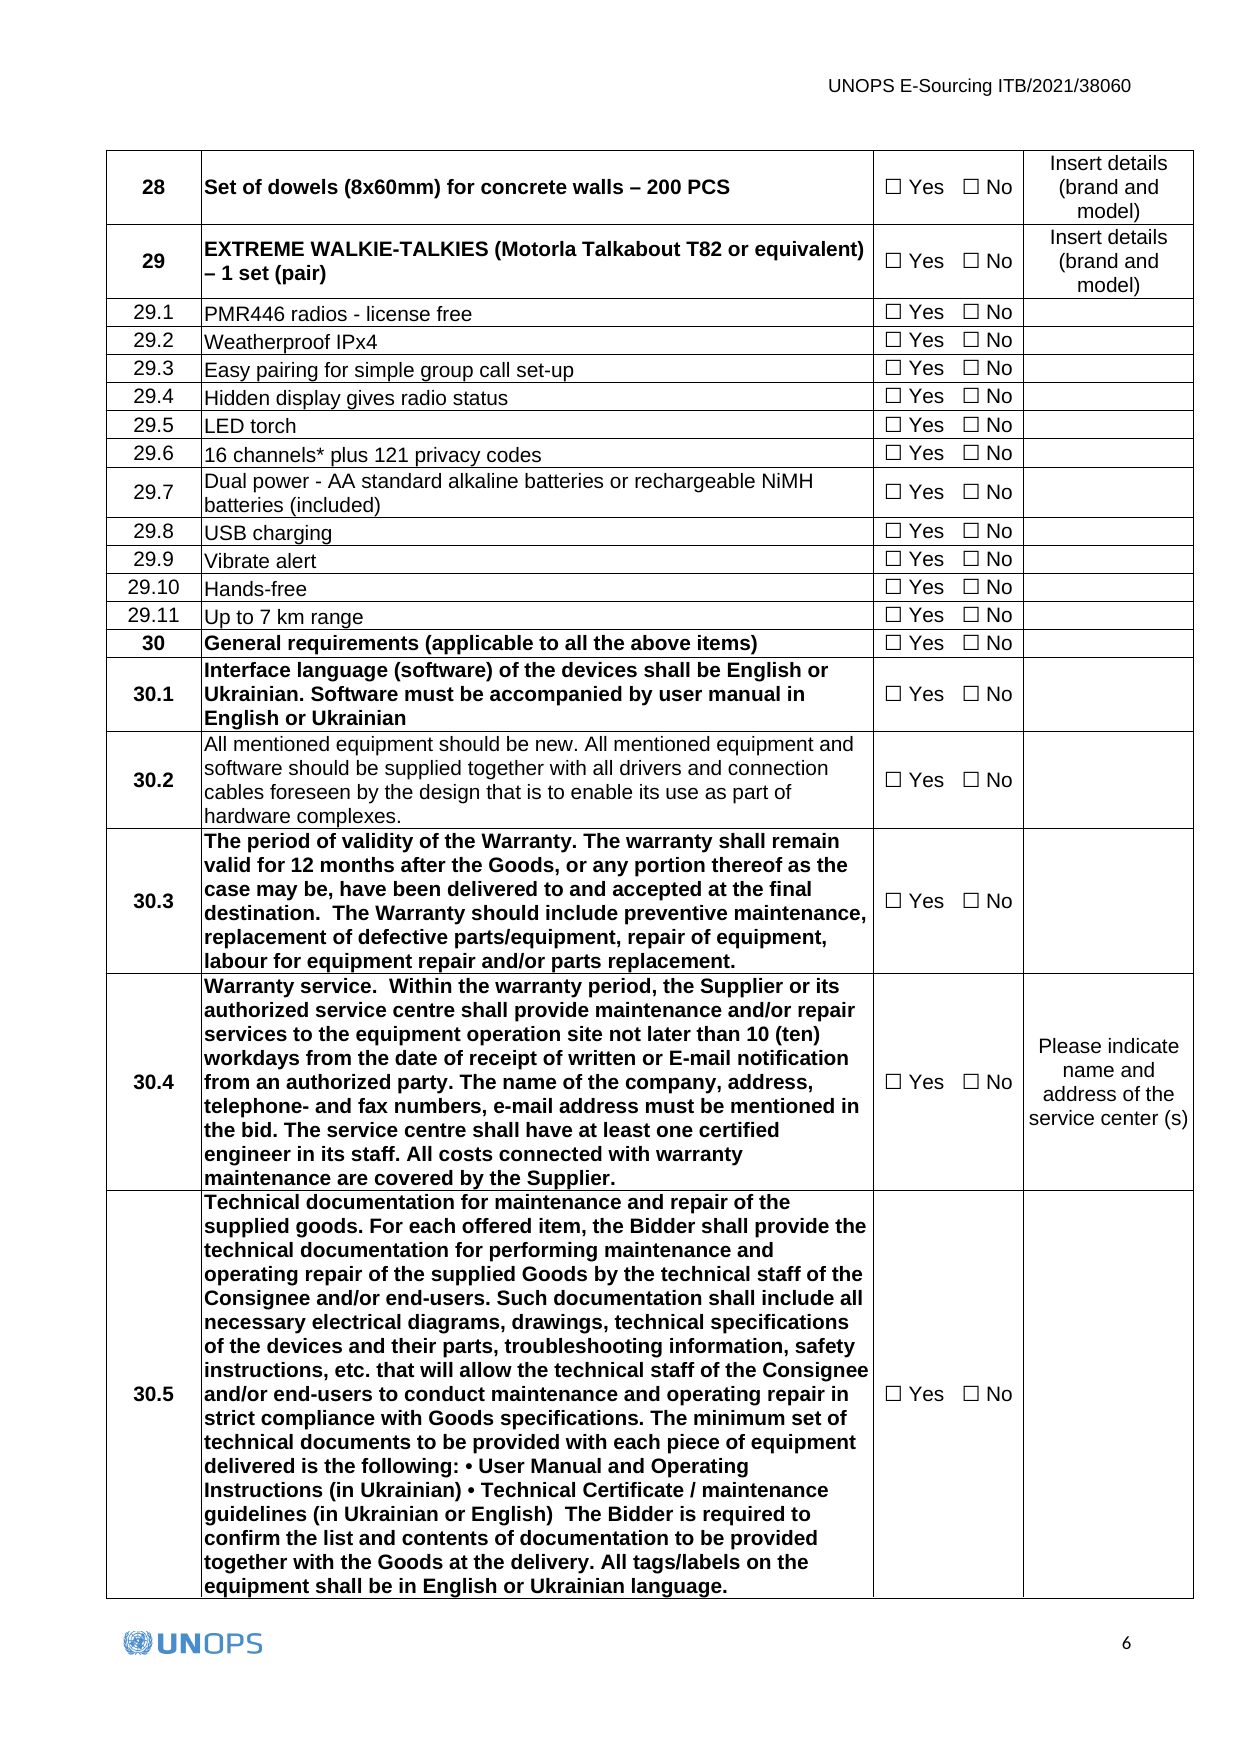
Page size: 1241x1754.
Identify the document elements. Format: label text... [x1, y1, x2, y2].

table_cell 30.2 [107, 732, 201, 828]
table_cell Weatherproof IPx4 [202, 327, 873, 354]
table_cell General requirements (applicable to all the above items) [202, 630, 873, 657]
picture [123, 1631, 262, 1655]
table_cell ☐ Yes ☐ No [874, 299, 1023, 326]
table_cell 16 channels* plus 121 privacy codes [202, 439, 873, 466]
table_cell [1024, 630, 1193, 657]
table_cell ☐ Yes ☐ No [874, 518, 1023, 544]
table_cell 30.3 [107, 829, 201, 973]
table_cell 29.11 [107, 602, 201, 629]
table_cell [1024, 829, 1193, 973]
table_cell Up to 7 km range [202, 602, 873, 629]
table_cell [1024, 439, 1193, 466]
table_cell Technical documentation for maintenance and repair of the supplied goods. For each offered item, the Bidder shall provide the technical documentation for performing maintenance and operating repair of the supplied Goods by the technical staff of the Consignee and/or end-users. Such documentation shall include all necessary electrical diagrams, drawings, technical specifications of the devices and their parts, troubleshooting information, safety instructions, etc. that will allow the technical staff of the Consignee and/or end-users to conduct maintenance and operating repair in strict compliance with Goods specifications. The minimum set of technical documents to be provided with each piece of equipment delivered is the following: • User Manual and Operating Instructions (in Ukrainian) • Technical Certificate / maintenance guidelines (in Ukrainian or English) The Bidder is required to confirm the list and contents of documentation to be provided together with the Goods at the delivery. All tags/labels on the equipment shall be in English or Ukrainian language. [202, 1191, 873, 1597]
table_cell 29.2 [107, 327, 201, 354]
table_cell Dual power - AA standard alkaline batteries or rechargeable NiMH batteries (included) [202, 468, 873, 516]
table_cell ☐ Yes ☐ No [874, 829, 1023, 973]
table_cell ☐ Yes ☐ No [874, 1191, 1023, 1597]
table_cell ☐ Yes ☐ No [874, 355, 1023, 382]
table_cell 29 [107, 225, 201, 298]
table_cell ☐ Yes ☐ No [874, 658, 1023, 731]
table_cell Hands-free [202, 574, 873, 601]
table_cell PMR446 radios - license free [202, 299, 873, 326]
table_cell Warranty service. Within the warranty period, the Supplier or its authorized service centre shall provide maintenance and/or repair services to the equipment operation site not later than 10 (ten) workdays from the date of receipt of written or E-mail notification from an authorized party. The name of the company, address, telephone- and fax numbers, e-mail address must be mentioned in the bid. The service centre shall have at least one certified engineer in its staff. All costs connected with warranty maintenance are covered by the Supplier. [202, 974, 873, 1189]
table_cell All mentioned equipment should be new. All mentioned equipment and software should be supplied together with all drivers and connection cables foreseen by the design that is to enable its use as part of hardware complexes. [202, 732, 873, 828]
table_cell 29.1 [107, 299, 201, 326]
table_cell ☐ Yes ☐ No [874, 732, 1023, 828]
table_cell USB charging [202, 518, 873, 544]
table_cell [1024, 411, 1193, 438]
table_cell ☐ Yes ☐ No [874, 602, 1023, 629]
table_cell ☐ Yes ☐ No [874, 974, 1023, 1189]
table_cell ☐ Yes ☐ No [874, 225, 1023, 298]
table_cell 29.4 [107, 383, 201, 410]
table_cell ☐ Yes ☐ No [874, 546, 1023, 573]
table_cell ☐ Yes ☐ No [874, 383, 1023, 410]
table_cell Hidden display gives radio status [202, 383, 873, 410]
table_cell LED torch [202, 411, 873, 438]
table_cell [1024, 299, 1193, 326]
table_cell [1024, 574, 1193, 601]
table_cell [1024, 546, 1193, 573]
table_cell [1024, 732, 1193, 828]
table_cell 29.5 [107, 411, 201, 438]
table_cell Easy pairing for simple group call set-up [202, 355, 873, 382]
table_cell EXTREME WALKIE-TALKIES (Motorla Talkabout T82 or equivalent) – 1 set (pair) [202, 225, 873, 298]
table_cell [1024, 602, 1193, 629]
table_cell [1024, 327, 1193, 354]
table_cell 30 [107, 630, 201, 657]
table_cell [1024, 518, 1193, 544]
table_cell ☐ Yes ☐ No [874, 574, 1023, 601]
table_cell [1024, 383, 1193, 410]
table_cell ☐ Yes ☐ No [874, 468, 1023, 516]
table_cell 29.3 [107, 355, 201, 382]
table_cell Please indicate name and address of the service center (s) [1024, 974, 1193, 1189]
table_cell Vibrate alert [202, 546, 873, 573]
table_cell ☐ Yes ☐ No [874, 151, 1023, 224]
table_cell ☐ Yes ☐ No [874, 411, 1023, 438]
table_cell 29.9 [107, 546, 201, 573]
table_cell 30.4 [107, 974, 201, 1189]
table_cell [1024, 468, 1193, 516]
table_cell ☐ Yes ☐ No [874, 439, 1023, 466]
table_cell 29.10 [107, 574, 201, 601]
table_cell [1024, 658, 1193, 731]
table_cell Insert details (brand and model) [1024, 225, 1193, 298]
table_cell ☐ Yes ☐ No [874, 630, 1023, 657]
table_cell [1024, 355, 1193, 382]
table_cell ☐ Yes ☐ No [874, 327, 1023, 354]
table_cell [1024, 1191, 1193, 1597]
table_cell 29.8 [107, 518, 201, 544]
table_cell Set of dowels (8х60mm) for concrete walls – 200 PCS [202, 151, 873, 224]
table_cell 29.7 [107, 468, 201, 516]
table_cell 29.6 [107, 439, 201, 466]
table_cell 30.5 [107, 1191, 201, 1597]
table_cell Interface language (software) of the devices shall be English or Ukrainian. Software must be accompanied by user manual in English or Ukrainian [202, 658, 873, 731]
table_cell 28 [107, 151, 201, 224]
table_cell 30.1 [107, 658, 201, 731]
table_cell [1024, 151, 1193, 224]
table_cell The period of validity of the Warranty. The warranty shall remain valid for 12 months after the Goods, or any portion thereof as the case may be, have been delivered to and accepted at the final destination. The Warranty should include preventive maintenance, replacement of defective parts/equipment, repair of equipment, labour for equipment repair and/or parts replacement. [202, 829, 873, 973]
